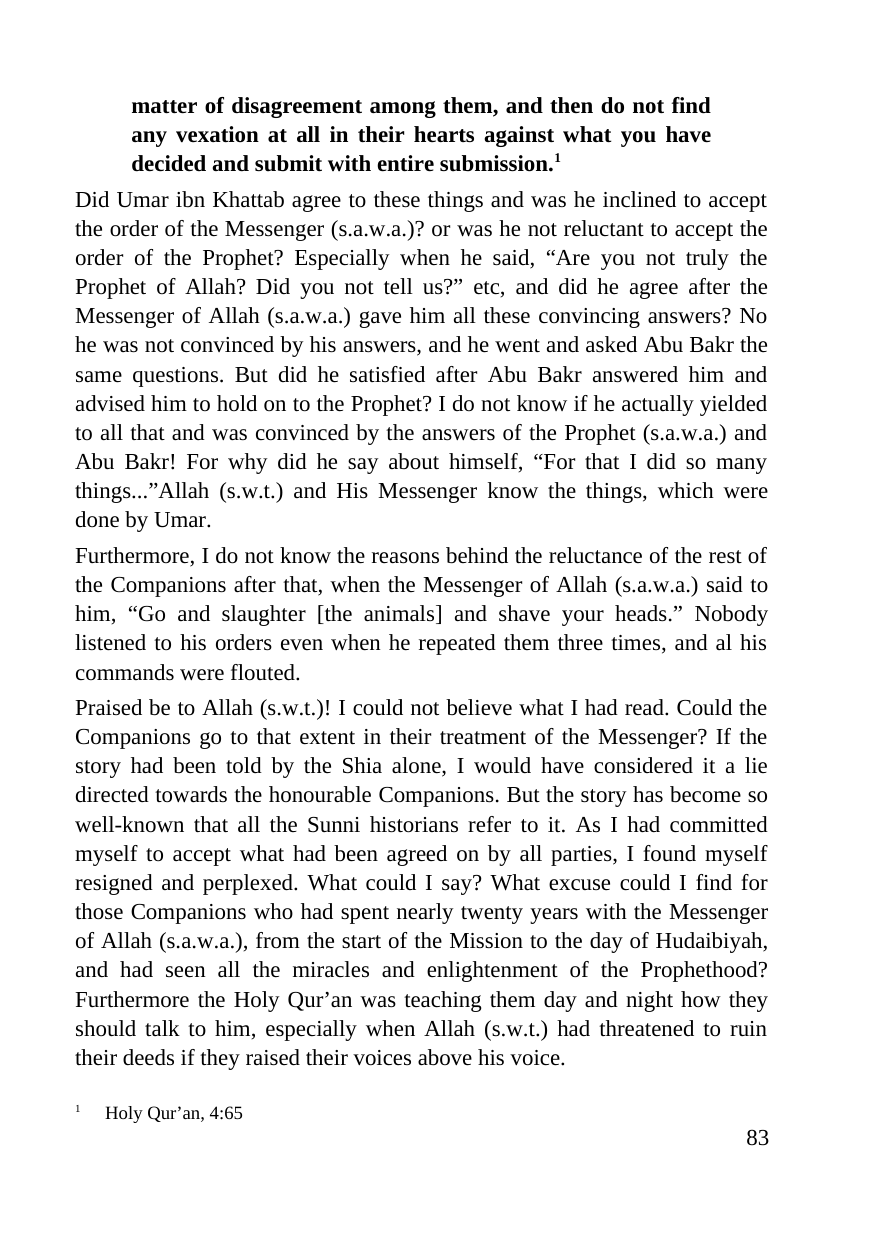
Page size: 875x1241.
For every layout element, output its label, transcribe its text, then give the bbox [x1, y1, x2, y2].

text Praised be to Allah (s.w.t.)! I could not believe what I had read. Could the Companions go to that extent in their treatment of the Messenger? If the story had been told by the Shia alone, I would have considered it a lie directed towards the honourable Companions. But the story has become so well-known that all the Sunni historians refer to it. As I had committed myself to accept what had been agreed on by all parties, I found myself resigned and perplexed. What could I say? What excuse could I find for those Companions who had spent nearly twenty years with the Messenger of Allah (s.a.w.a.), from the start of the Mission to the day of Hudaibiyah, and had seen all the miracles and enlightenment of the Prophethood? Furthermore the Holy Qur’an was teaching them day and night how they should talk to him, especially when Allah (s.w.t.) had threatened to ruin their deeds if they raised their voices above his voice. [75, 692, 769, 1071]
text Furthermore, I do not know the reasons behind the reluctance of the rest of the Companions after that, when the Messenger of Allah (s.a.w.a.) said to him, “Go and slaughter [the animals] and shave your heads.” Nobody listened to his orders even when he repeated them three times, and al his commands were flouted. [75, 540, 769, 686]
text Did Umar ibn Khattab agree to these things and was he inclined to accept the order of the Messenger (s.a.w.a.)? or was he not reluctant to accept the order of the Prophet? Especially when he said, “Are you not truly the Prophet of Allah? Did you not tell us?” etc, and did he agree after the Messenger of Allah (s.a.w.a.) gave him all these convincing answers? No he was not convinced by his answers, and he went and asked Abu Bakr the same questions. But did he satisfied after Abu Bakr answered him and advised him to hold on to the Prophet? I do not know if he actually yielded to all that and was convinced by the answers of the Prophet (s.a.w.a.) and Abu Bakr! For why did he say about himself, “For that I did so many things...”Allah (s.w.t.) and His Messenger know the things, which were done by Umar. [75, 184, 769, 534]
